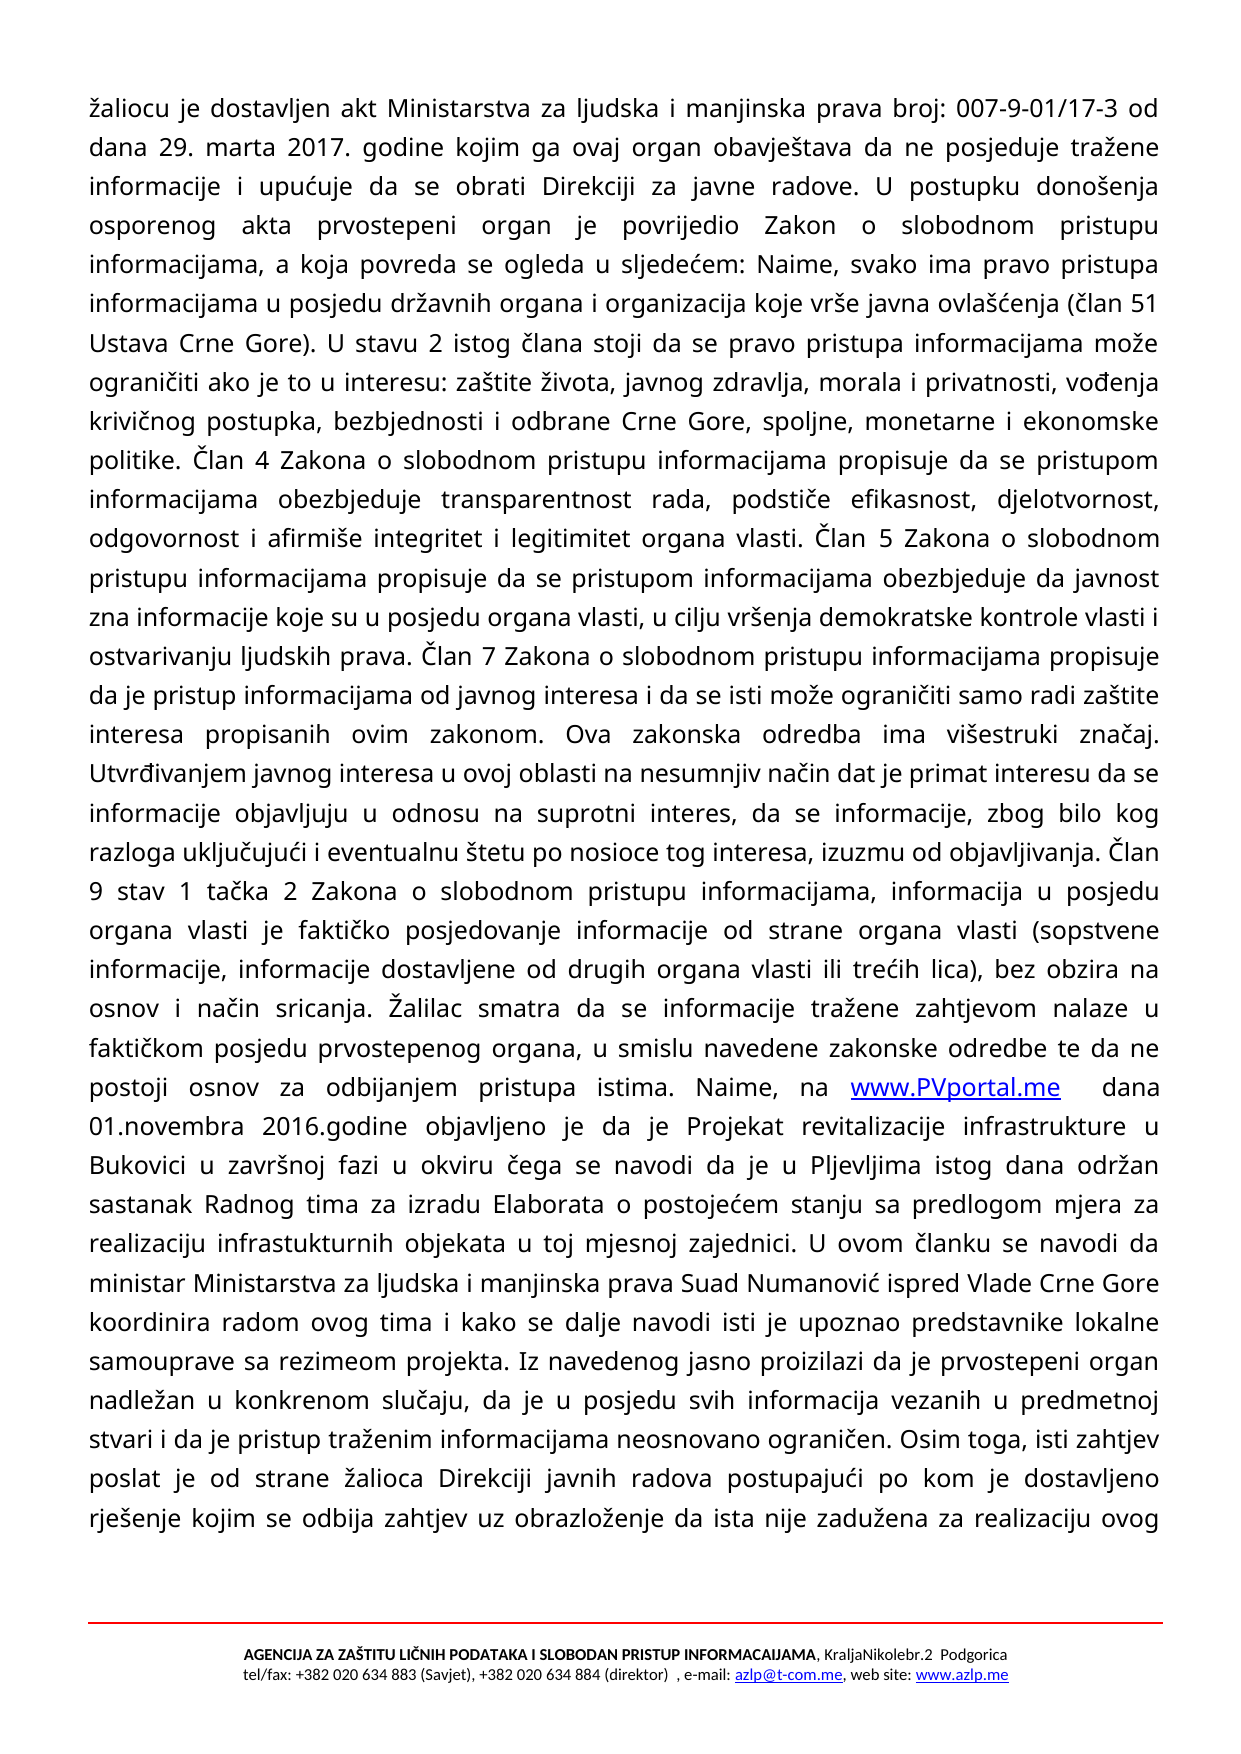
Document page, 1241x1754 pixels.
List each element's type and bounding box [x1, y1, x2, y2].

text [88, 90, 1161, 1534]
